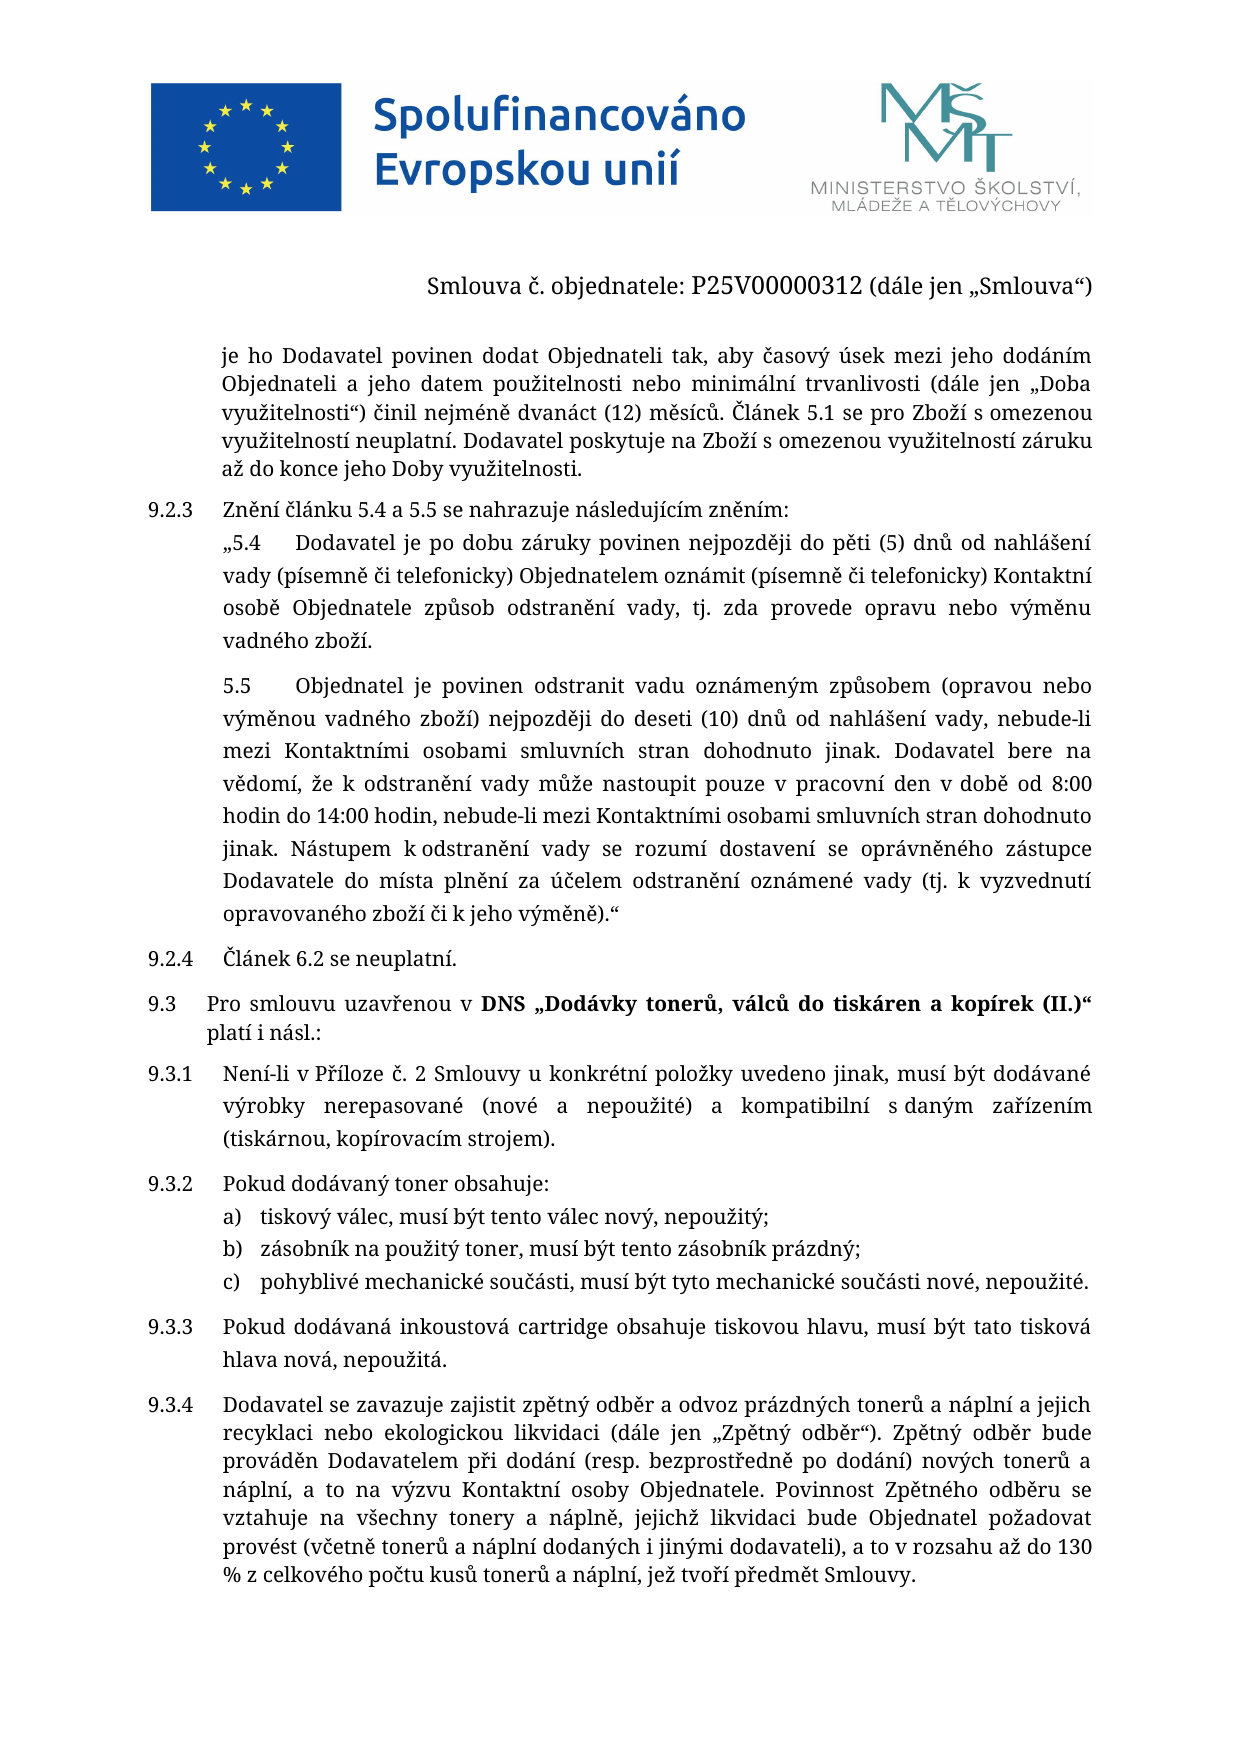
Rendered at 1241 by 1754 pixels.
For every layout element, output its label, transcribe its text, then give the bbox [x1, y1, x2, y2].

list Znění článku 5.4 a 5.5 se nahrazuje následujícím zněním: [148, 496, 1093, 524]
list Dodavatel se zavazuje zajistit zpětný odběr a odvoz prázdných tonerů a náplní a jejich recyklaci nebo ekologickou likvidaci (dále jen „Zpětný odběr“). Zpětný odběr bude prováděn Dodavatelem při dodání (resp. bezprostředně po dodání) nových tonerů a náplní, a to na výzvu Kontaktní osoby Objednatele. Povinnost Zpětného odběru se vztahuje na všechny tonery a náplně, jejichž likvidaci bude Objednatel požadovat provést (včetně tonerů a náplní dodaných i jinými dodavateli), a to v rozsahu až do 130 % z celkového počtu kusů tonerů a náplní, jež tvoří předmět Smlouvy. [148, 1390, 1093, 1589]
text je ho Dodavatel povinen dodat Objednateli tak, aby časový úsek mezi jeho dodáním Objednateli a jeho datem použitelnosti nebo minimální trvanlivosti (dále jen „Doba využitelnosti“) činil nejméně dvanáct (12) měsíců. Článek 5.1 se pro Zboží s omezenou využitelností neuplatní. Dodavatel poskytuje na Zboží s omezenou využitelností záruku až do konce jeho Doby využitelnosti. [221, 341, 1093, 483]
list „5.4 Dodavatel je po dobu záruky povinen nejpozději do pěti (5) dnů od nahlášení vady (písemně či telefonicky) Objednatelem oznámit (písemně či telefonicky) Kontaktní osobě Objednatele způsob odstranění vady, tj. zda provede opravu nebo výměnu vadného zboží. [223, 528, 1093, 654]
list Pokud dodávaný toner obsahuje: [148, 1169, 1093, 1198]
list Není-li v Příloze č. 2 Smlouvy u konkrétní položky uvedeno jinak, musí být dodávané výrobky nerepasované (nové a nepoužité) a kompatibilní s daným zařízením (tiskárnou, kopírovacím strojem). [148, 1059, 1093, 1152]
list tiskový válec, musí být tento válec nový, nepoužitý; [223, 1202, 1093, 1230]
list 5.5 Objednatel je povinen odstranit vadu oznámeným způsobem (opravou nebo výměnou vadného zboží) nejpozději do deseti (10) dnů od nahlášení vady, nebude-li mezi Kontaktními osobami smluvních stran dohodnuto jinak. Dodavatel bere na vědomí, že k odstranění vady může nastoupit pouze v pracovní den v době od 8:00 hodin do 14:00 hodin, nebude-li mezi Kontaktními osobami smluvních stran dohodnuto jinak. Nástupem k odstranění vady se rozumí dostavení se oprávněného zástupce Dodavatele do místa plnění za účelem odstranění oznámené vady (tj. k vyzvednutí opravovaného zboží či k jeho výměně).“ [223, 671, 1093, 928]
list zásobník na použitý toner, musí být tento zásobník prázdný; [223, 1234, 1093, 1263]
list Článek 6.2 se neuplatní. [148, 944, 1093, 973]
list Pokud dodávaná inkoustová cartridge obsahuje tiskovou hlavu, musí být tato tisková hlava nová, nepoužitá. [148, 1312, 1093, 1373]
list pohyblivé mechanické součásti, musí být tyto mechanické součásti nové, nepoužité. [223, 1267, 1093, 1295]
list Pro smlouvu uzavřenou v DNS „Dodávky tonerů, válců do tiskáren a kopírek (II.)“ platí i násl.: [148, 989, 1093, 1046]
picture [147, 80, 1093, 215]
